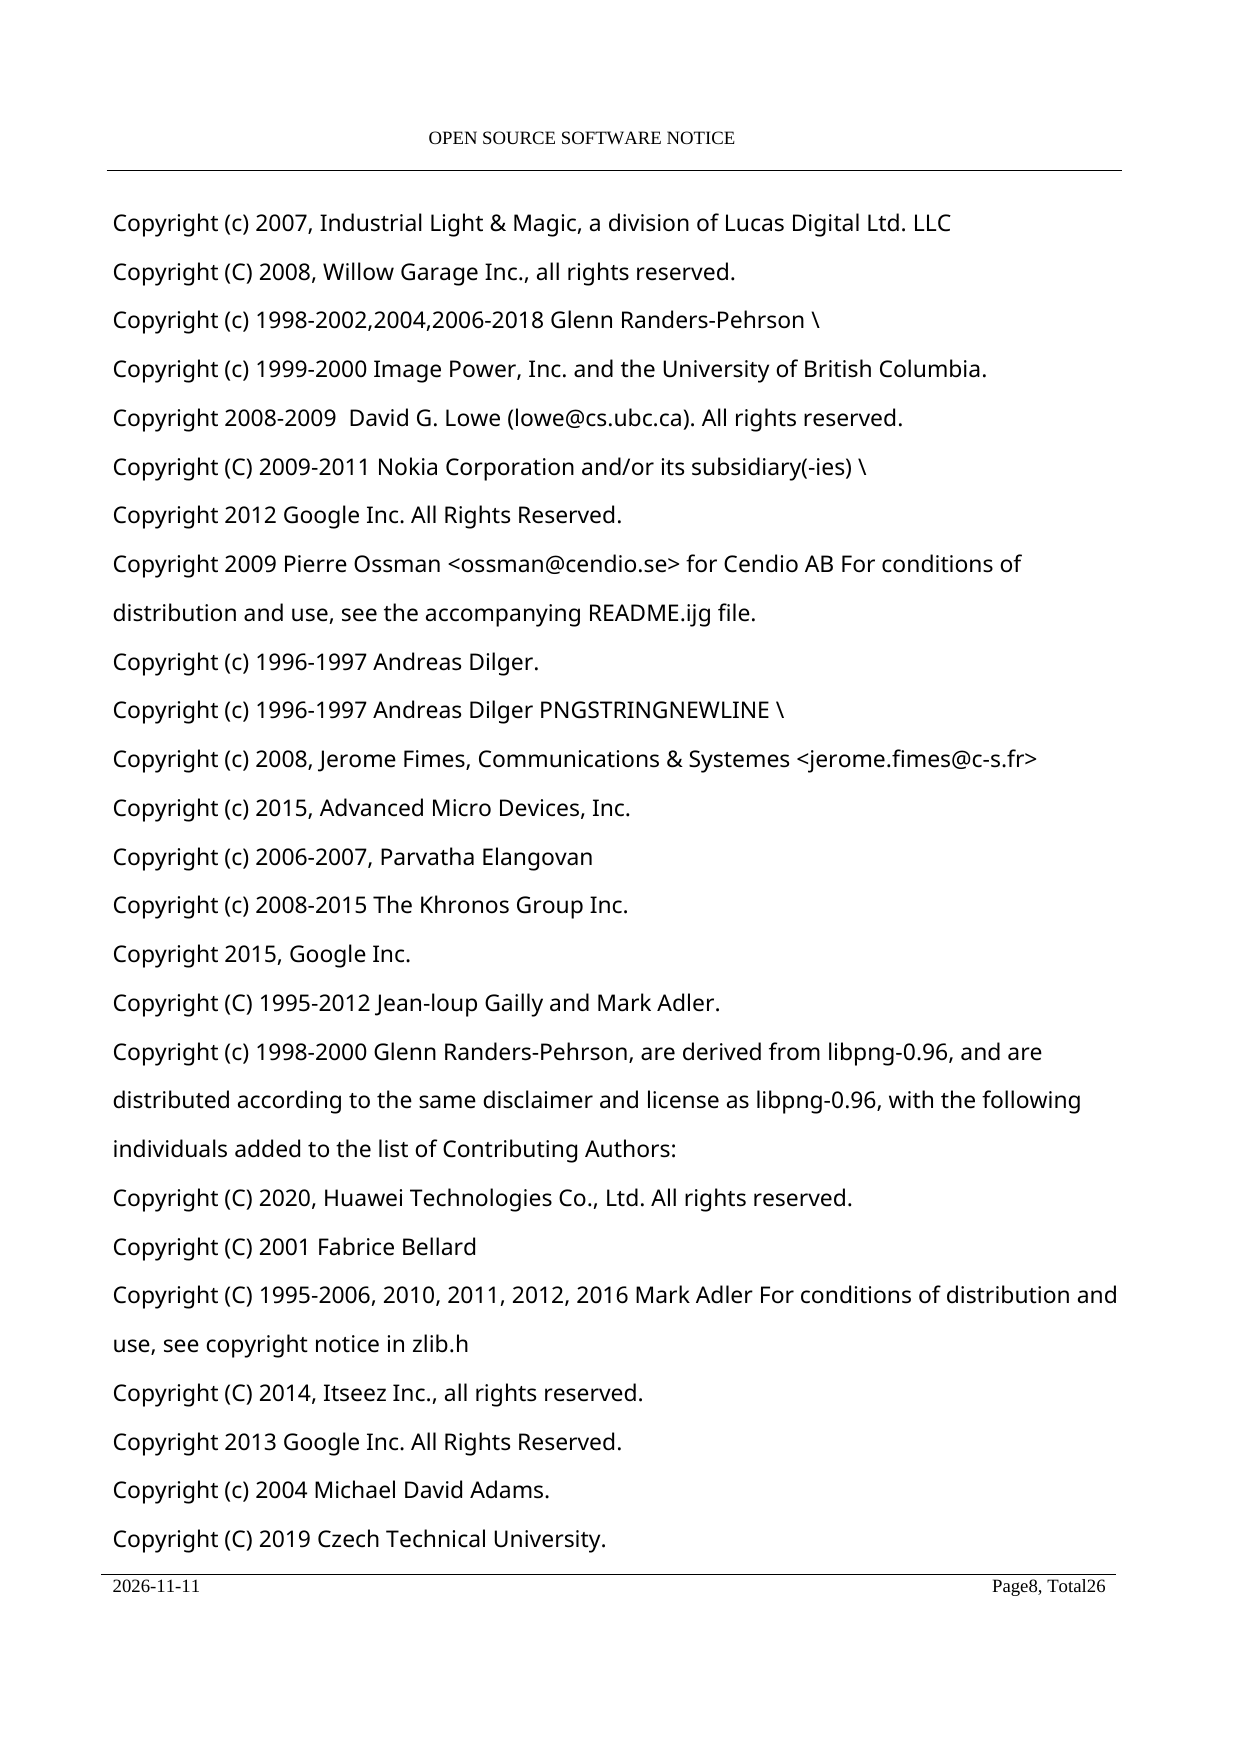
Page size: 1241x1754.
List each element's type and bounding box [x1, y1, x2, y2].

text [112, 206, 1128, 1555]
